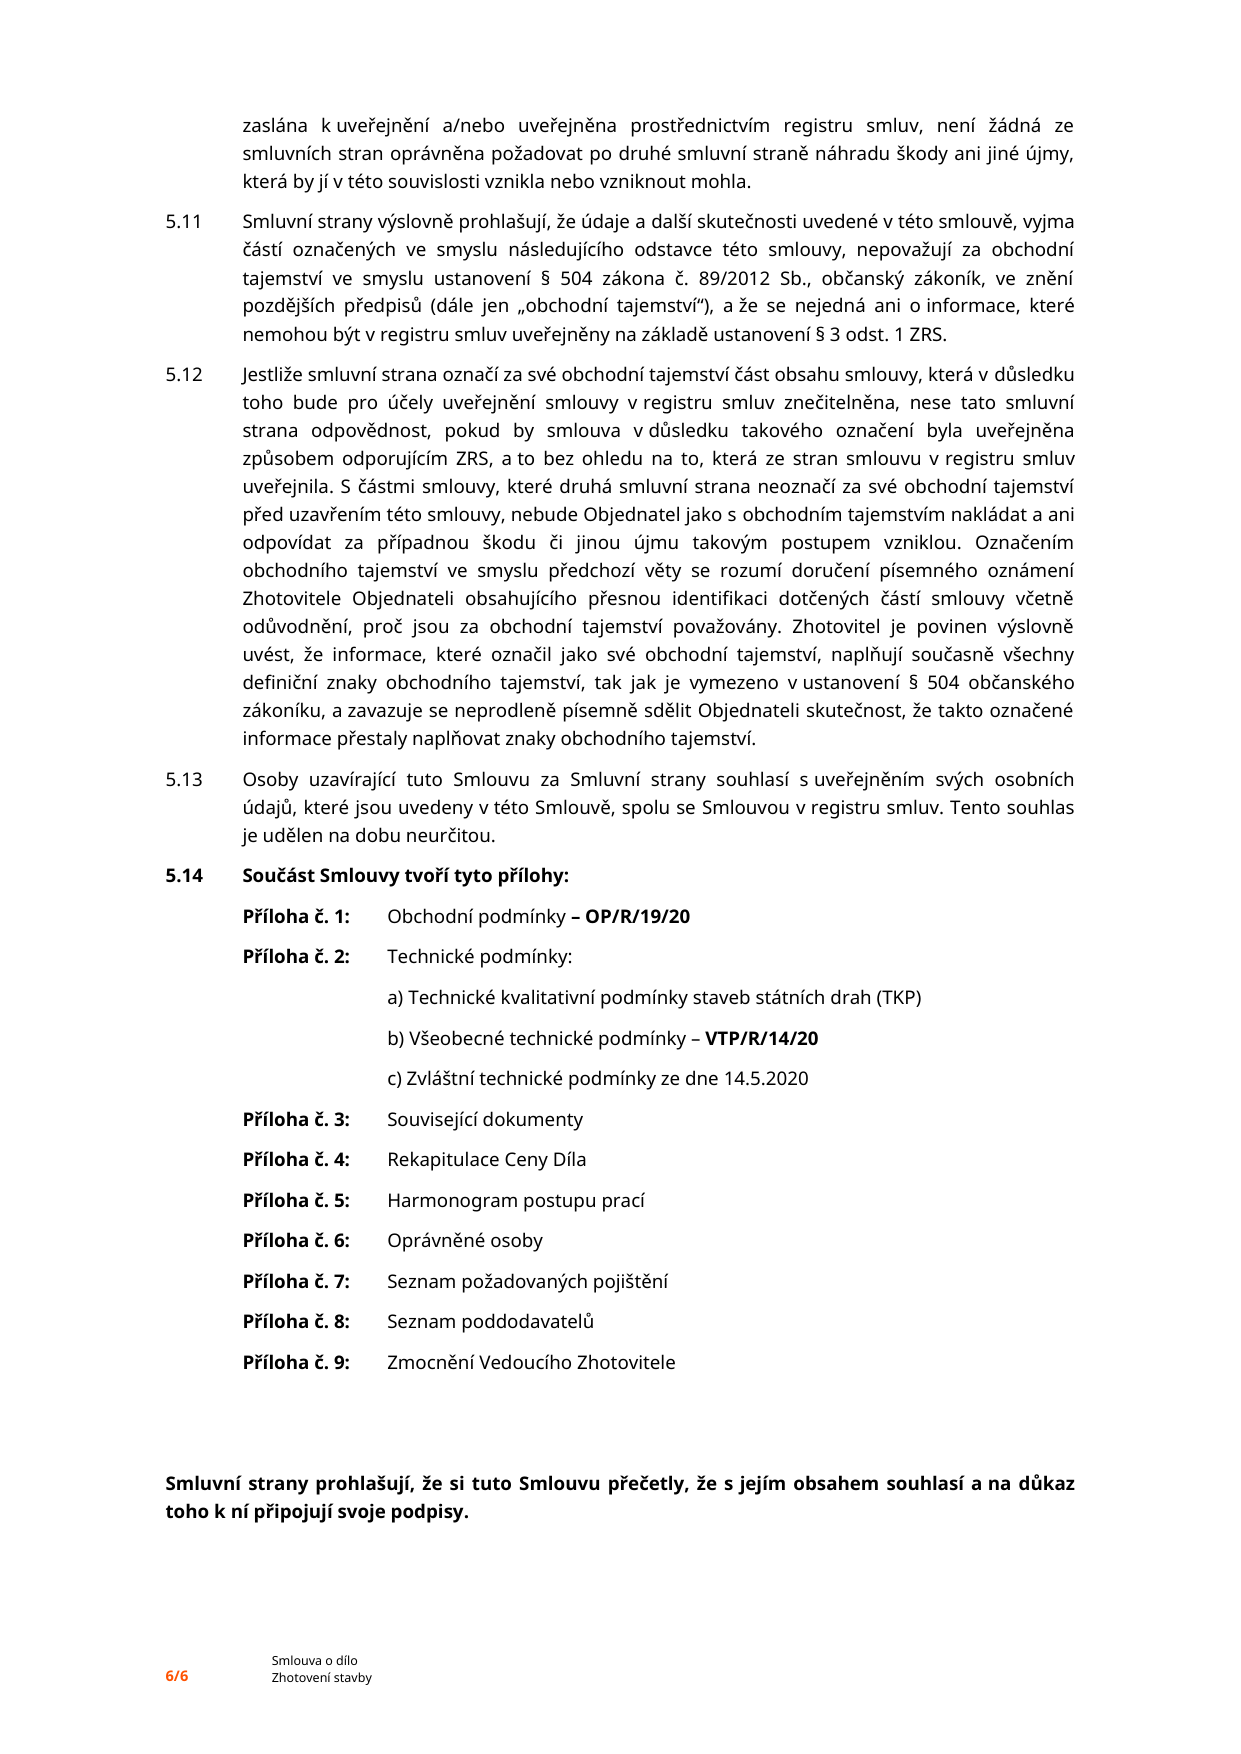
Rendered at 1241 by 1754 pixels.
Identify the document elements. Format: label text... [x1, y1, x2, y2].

text Smluvní strany prohlašují, že si tuto Smlouvu přečetly, že s jejím obsahem souhlasí a na důkaz toho k ní připojují svoje podpisy. [165, 1471, 1075, 1524]
text Příloha č. 2: Technické podmínky: [242, 944, 1075, 969]
text Příloha č. 6: Oprávněné osoby [242, 1227, 1075, 1253]
text Příloha č. 7: Seznam požadovaných pojištění [242, 1268, 1075, 1293]
text Příloha č. 8: Seznam poddodavatelů [242, 1308, 1075, 1334]
text a) Technické kvalitativní podmínky staveb státních drah (TKP) [387, 984, 1075, 1010]
text Příloha č. 1: Obchodní podmínky – OP/R/19/20 [242, 903, 1075, 929]
text Smluvní strany výslovně prohlašují, že údaje a další skutečnosti uvedené v této smlouvě, vyjma částí označených ve smyslu následujícího odstavce této smlouvy, nepovažují za obchodní tajemství ve smyslu ustanovení § 504 zákona č. 89/2012 Sb., občanský zákoník, ve znění pozdějších předpisů (dále jen „obchodní tajemství“), a že se nejedná ani o informace, které nemohou být v registru smluv uveřejněny na základě ustanovení § 3 odst. 1 ZRS. [165, 209, 1075, 346]
text Příloha č. 9: Zmocnění Vedoucího Zhotovitele [242, 1349, 1075, 1374]
text Součást Smlouvy tvoří tyto přílohy: [165, 863, 1075, 888]
text c) Zvláštní technické podmínky ze dne 14.5.2020 [387, 1065, 1075, 1091]
text Příloha č. 4: Rekapitulace Ceny Díla [242, 1146, 1075, 1172]
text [165, 112, 1075, 194]
text Jestliže smluvní strana označí za své obchodní tajemství část obsahu smlouvy, která v důsledku toho bude pro účely uveřejnění smlouvy v registru smluv znečitelněna, nese tato smluvní strana odpovědnost, pokud by smlouva v důsledku takového označení byla uveřejněna způsobem odporujícím ZRS, a to bez ohledu na to, která ze stran smlouvu v registru smluv uveřejnila. S částmi smlouvy, které druhá smluvní strana neoznačí za své obchodní tajemství před uzavřením této smlouvy, nebude Objednatel jako s obchodním tajemstvím nakládat a ani odpovídat za případnou škodu či jinou újmu takovým postupem vzniklou. Označením obchodního tajemství ve smyslu předchozí věty se rozumí doručení písemného oznámení Zhotovitele Objednateli obsahujícího přesnou identifikaci dotčených částí smlouvy včetně odůvodnění, proč jsou za obchodní tajemství považovány. Zhotovitel je povinen výslovně uvést, že informace, které označil jako své obchodní tajemství, naplňují současně všechny definiční znaky obchodního tajemství, tak jak je vymezeno v ustanovení § 504 občanského zákoníku, a zavazuje se neprodleně písemně sdělit Objednateli skutečnost, že takto označené informace přestaly naplňovat znaky obchodního tajemství. [165, 361, 1075, 751]
text Osoby uzavírající tuto Smlouvu za Smluvní strany souhlasí s uveřejněním svých osobních údajů, které jsou uvedeny v této Smlouvě, spolu se Smlouvou v registru smluv. Tento souhlas je udělen na dobu neurčitou. [165, 766, 1075, 848]
text Příloha č. 5: Harmonogram postupu prací [242, 1187, 1075, 1212]
text b) Všeobecné technické podmínky – VTP/R/14/20 [387, 1025, 1075, 1050]
text Příloha č. 3: Související dokumenty [242, 1106, 1075, 1131]
